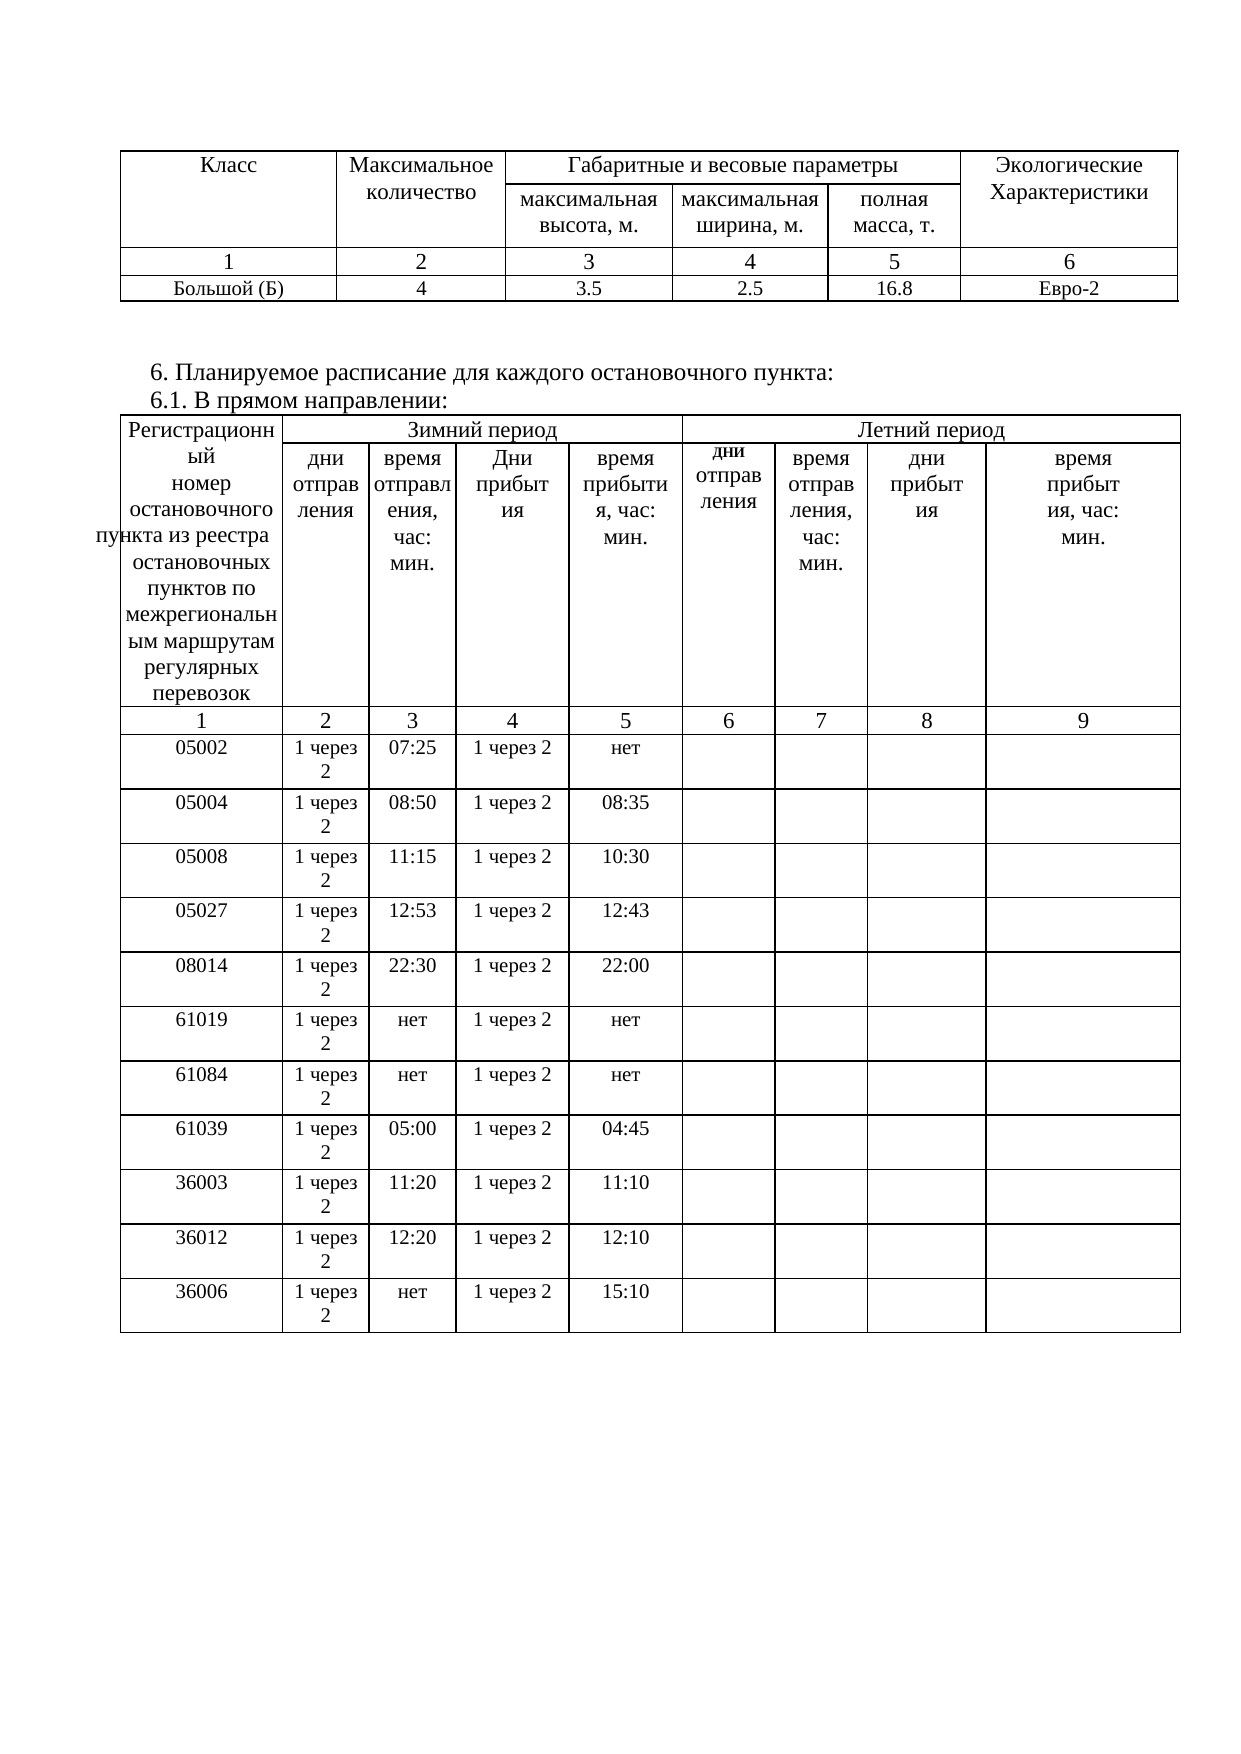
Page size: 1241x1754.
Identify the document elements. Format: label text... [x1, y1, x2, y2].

table_cell [868, 790, 985, 842]
table_cell 1 через 2 [283, 844, 368, 897]
table_cell 16.8 [829, 276, 960, 300]
table_cell [683, 1062, 774, 1114]
table_cell 05002 [121, 735, 282, 788]
table_cell время прибыти я, час: мин. [570, 444, 682, 706]
table_cell 04:45 [570, 1116, 682, 1169]
table_cell 22:30 [370, 953, 455, 1006]
table_cell 3 [370, 707, 455, 734]
table_cell максимальная высота, м. [506, 185, 672, 247]
table_cell время прибыт ия, час: мин. [987, 444, 1180, 706]
table_cell [987, 790, 1180, 842]
table_cell 3.5 [506, 276, 672, 300]
table_cell 1 [121, 248, 336, 274]
table_cell максимальная ширина, м. [673, 185, 827, 247]
table_cell 22:00 [570, 953, 682, 1006]
table_cell [776, 790, 867, 842]
table_header Экологические Характеристики [961, 152, 1177, 247]
table_cell нет [570, 735, 682, 788]
table_cell [868, 953, 985, 1006]
table_cell 1 через 2 [457, 1225, 568, 1277]
table_cell 1 через 2 [283, 790, 368, 842]
table_cell 1 через 2 [283, 1225, 368, 1277]
table_cell [868, 735, 985, 788]
table_cell [868, 1225, 985, 1277]
table_cell 1 через 2 [283, 1007, 368, 1060]
table_cell 05008 [121, 844, 282, 897]
table_header Регистрационный номер остановочного пункта из реестра остановочных пунктов по межрегиональным маршрутам регулярных перевозок [121, 416, 282, 706]
table_cell 07:25 [370, 735, 455, 788]
table_cell 36012 [121, 1225, 282, 1277]
table_cell 1 через 2 [457, 1062, 568, 1114]
text 6. Планируемое расписание для каждого остановочного пункта: [150, 357, 1090, 386]
table_cell 1 [121, 707, 282, 734]
table_cell [683, 1116, 774, 1169]
table_cell 12:10 [570, 1225, 682, 1277]
table_cell нет [570, 1062, 682, 1114]
table_cell 1 через 2 [457, 1116, 568, 1169]
table_cell [987, 1116, 1180, 1169]
table_cell [776, 898, 867, 951]
table_cell [868, 1279, 985, 1332]
table_cell 12:20 [370, 1225, 455, 1277]
table_cell 4 [673, 248, 827, 274]
table_cell [868, 1116, 985, 1169]
table_cell [987, 1007, 1180, 1060]
table_cell 12:53 [370, 898, 455, 951]
table_header Габаритные и весовые параметры [506, 152, 960, 183]
table_cell [868, 844, 985, 897]
table_cell 11:15 [370, 844, 455, 897]
table_cell [987, 1170, 1180, 1223]
table_cell [868, 1170, 985, 1223]
table_cell Дни прибыт ия [457, 444, 568, 706]
table_cell 7 [776, 707, 867, 734]
table_cell 61039 [121, 1116, 282, 1169]
table_cell [683, 953, 774, 1006]
table_cell 1 через 2 [457, 1007, 568, 1060]
table_header Летний период [683, 416, 1180, 442]
table_cell 1 через 2 [283, 1170, 368, 1223]
table_cell 11:20 [370, 1170, 455, 1223]
table_cell [683, 1279, 774, 1332]
table_cell 11:10 [570, 1170, 682, 1223]
table_cell [987, 953, 1180, 1006]
table_cell 4 [457, 707, 568, 734]
table_cell полная масса, т. [829, 185, 960, 247]
table_cell 9 [987, 707, 1180, 734]
table_cell 05027 [121, 898, 282, 951]
table_cell [776, 1007, 867, 1060]
table_cell 1 через 2 [283, 1279, 368, 1332]
table_cell нет [370, 1007, 455, 1060]
table_cell 2 [283, 707, 368, 734]
table_cell 3 [506, 248, 672, 274]
table_cell 5 [570, 707, 682, 734]
text 6.1. В прямом направлении: [150, 386, 1090, 414]
table_cell 08014 [121, 953, 282, 1006]
table_cell время отправ ления, час: мин. [776, 444, 867, 706]
table_cell 08:35 [570, 790, 682, 842]
table_cell [683, 735, 774, 788]
table_cell 05004 [121, 790, 282, 842]
table_cell [987, 1062, 1180, 1114]
table_cell 1 через 2 [457, 953, 568, 1006]
table_cell 05:00 [370, 1116, 455, 1169]
table_cell [683, 1170, 774, 1223]
table_cell [987, 898, 1180, 951]
table_cell 1 через 2 [283, 953, 368, 1006]
table_cell [987, 1279, 1180, 1332]
table_cell 36006 [121, 1279, 282, 1332]
table_cell 6 [961, 248, 1177, 274]
table_cell [776, 1225, 867, 1277]
table_cell дни отправ ления [283, 444, 368, 706]
table_cell 08:50 [370, 790, 455, 842]
table_cell [776, 953, 867, 1006]
table_cell 1 через 2 [457, 898, 568, 951]
table_cell [987, 735, 1180, 788]
table_cell 2.5 [673, 276, 827, 300]
table_cell 36003 [121, 1170, 282, 1223]
table_cell 61084 [121, 1062, 282, 1114]
table_cell [683, 844, 774, 897]
table_cell [987, 844, 1180, 897]
table_cell [868, 1007, 985, 1060]
table_cell [868, 898, 985, 951]
table_cell 1 через 2 [457, 735, 568, 788]
table_cell 1 через 2 [283, 898, 368, 951]
table_cell [987, 1225, 1180, 1277]
table_cell ДНИ отправ ления [683, 444, 774, 706]
table_cell [776, 1170, 867, 1223]
table_cell нет [370, 1062, 455, 1114]
table_header Зимний период [283, 416, 682, 442]
table_cell 1 через 2 [283, 1062, 368, 1114]
table_cell Большой (Б) [121, 276, 336, 300]
table_cell 1 через 2 [283, 735, 368, 788]
table_cell [776, 735, 867, 788]
table_cell 1 через 2 [283, 1116, 368, 1169]
table_cell [868, 1062, 985, 1114]
table_cell 5 [829, 248, 960, 274]
table_cell [683, 1225, 774, 1277]
table_cell Евро-2 [961, 276, 1177, 300]
table_cell 6 [683, 707, 774, 734]
table_cell время отправл ения, час: мин. [370, 444, 455, 706]
table_cell 61019 [121, 1007, 282, 1060]
table_cell 4 [337, 276, 505, 300]
table_header Максимальное количество [337, 152, 505, 247]
table_header Класс [121, 152, 336, 247]
table_cell 2 [337, 248, 505, 274]
table_cell 1 через 2 [457, 844, 568, 897]
table_cell 1 через 2 [457, 1170, 568, 1223]
table_cell 1 через 2 [457, 790, 568, 842]
table_cell дни прибыт ия [868, 444, 985, 706]
table_cell 10:30 [570, 844, 682, 897]
table_cell 8 [868, 707, 985, 734]
table_cell [683, 790, 774, 842]
table_cell [776, 1116, 867, 1169]
table_cell нет [570, 1007, 682, 1060]
table_cell 1 через 2 [457, 1279, 568, 1332]
table_cell [683, 1007, 774, 1060]
table_cell нет [370, 1279, 455, 1332]
table_cell [776, 1062, 867, 1114]
table_cell 15:10 [570, 1279, 682, 1332]
table_cell [776, 1279, 867, 1332]
table_cell [683, 898, 774, 951]
table_cell [776, 844, 867, 897]
table_cell 12:43 [570, 898, 682, 951]
